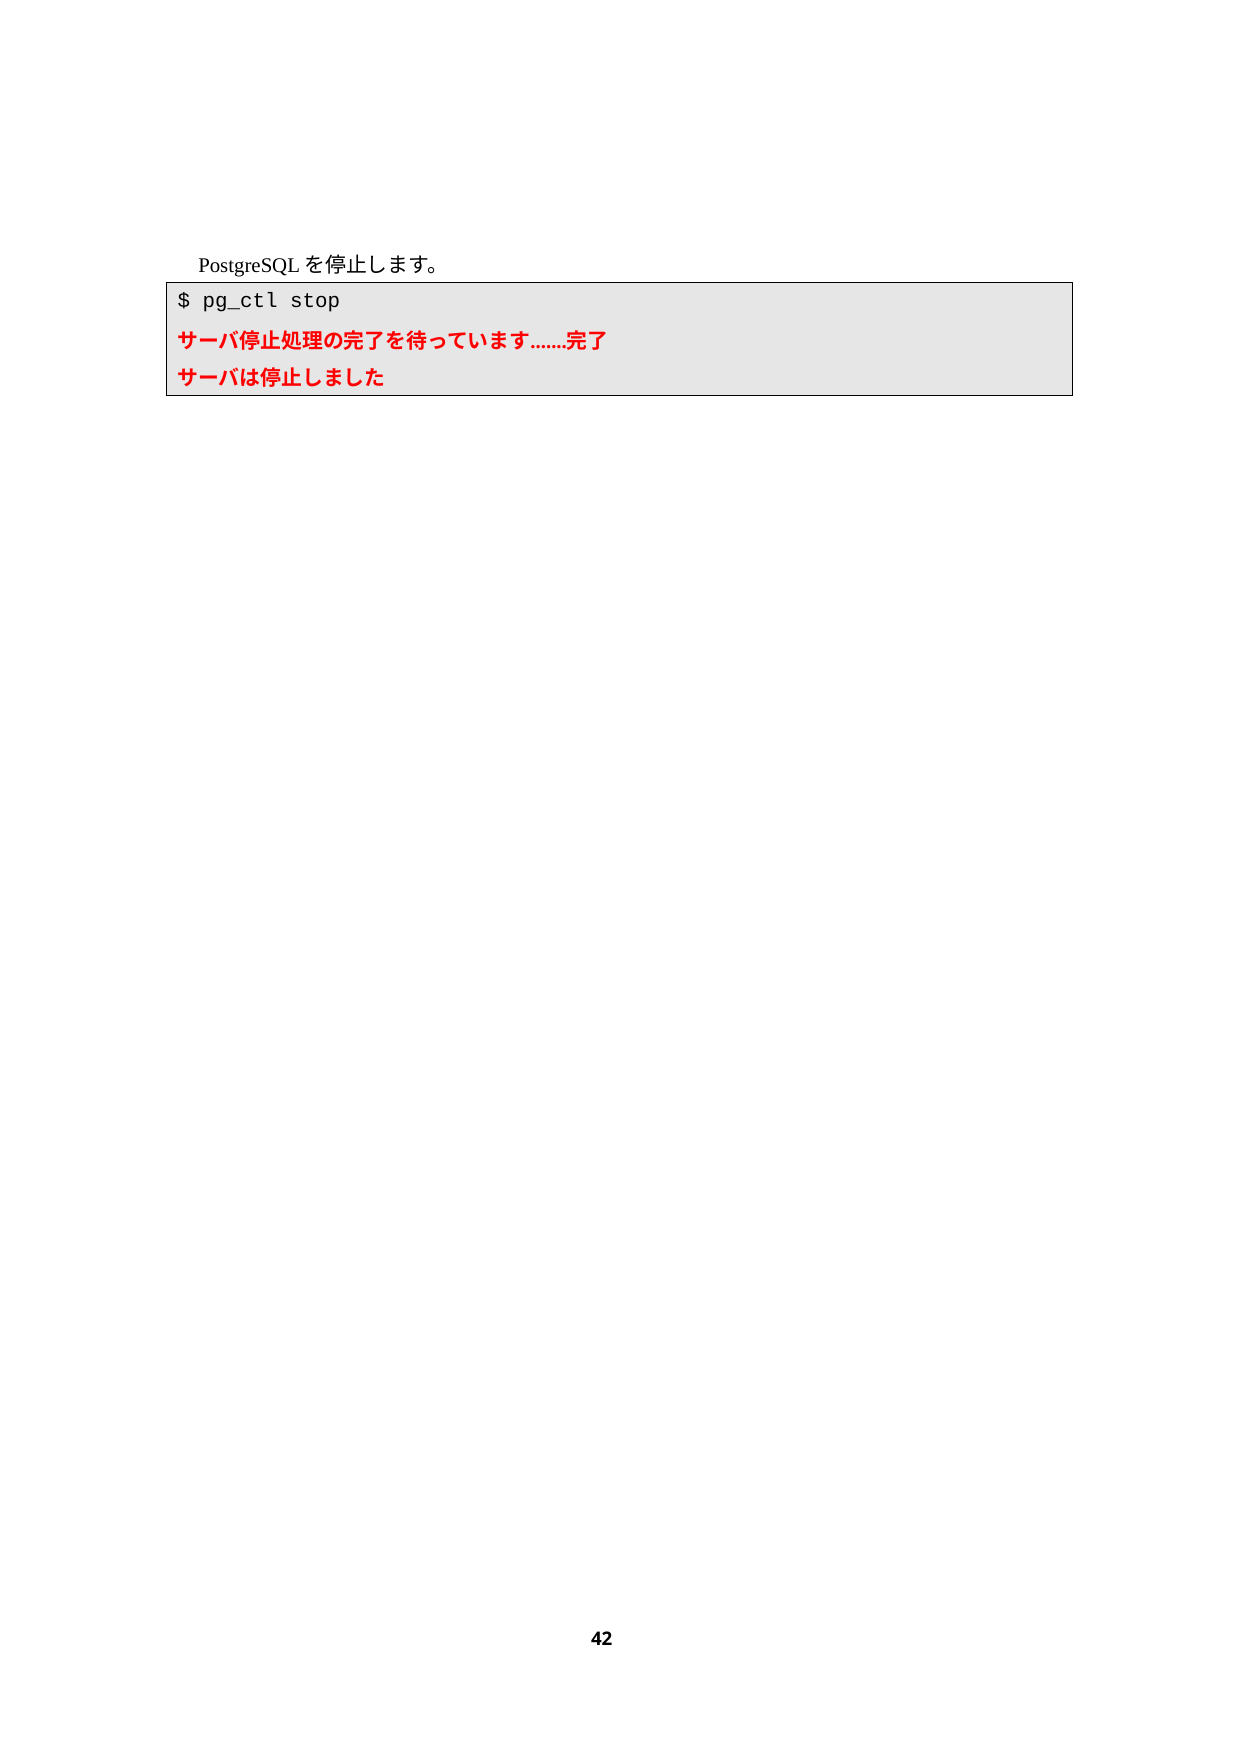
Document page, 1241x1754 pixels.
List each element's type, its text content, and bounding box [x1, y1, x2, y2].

table_header $ pg_ctl stop サーバ停止処理の完了を待っています.......完了 サーバは停止しました [167, 283, 1072, 395]
text PostgreSQLを停止します。 [177, 244, 1054, 282]
